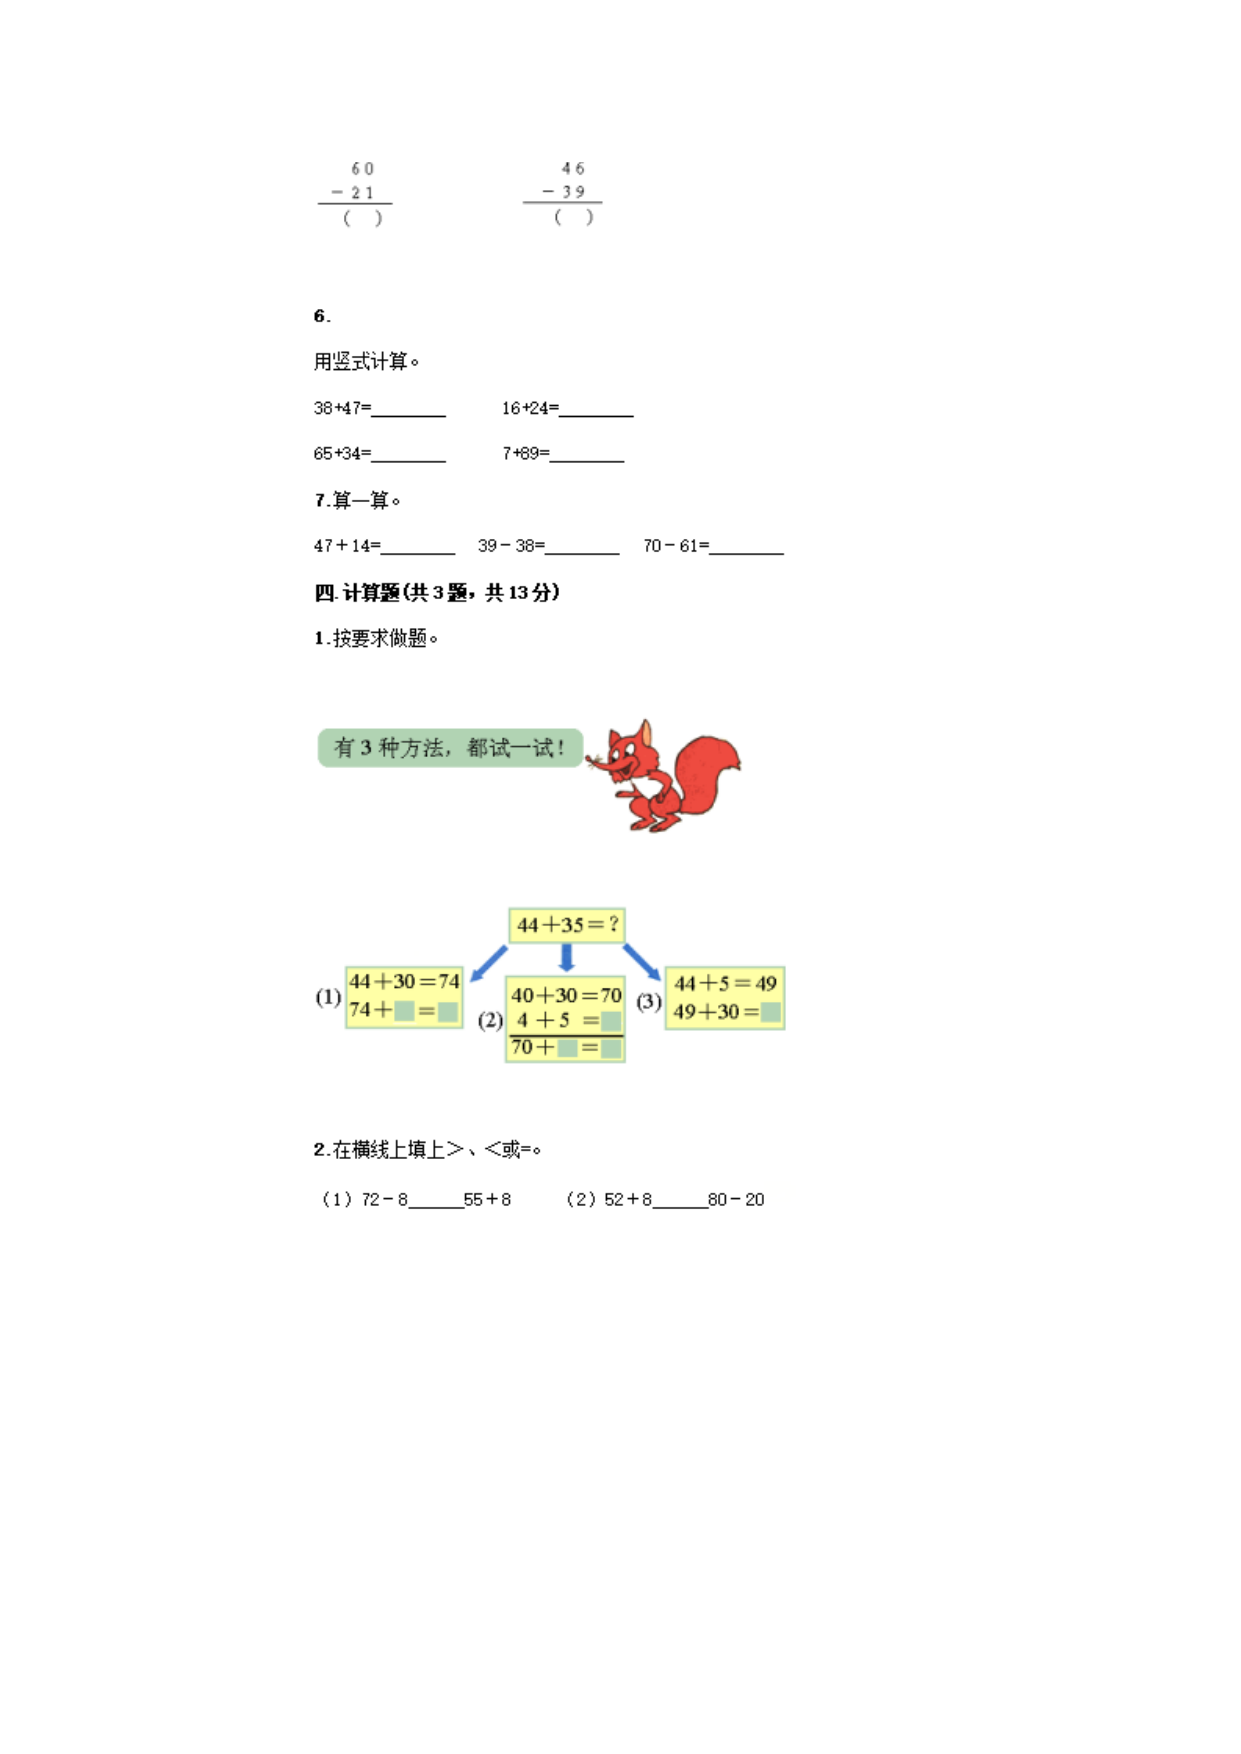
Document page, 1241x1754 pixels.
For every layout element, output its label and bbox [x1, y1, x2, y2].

picture [282, 162, 958, 1220]
